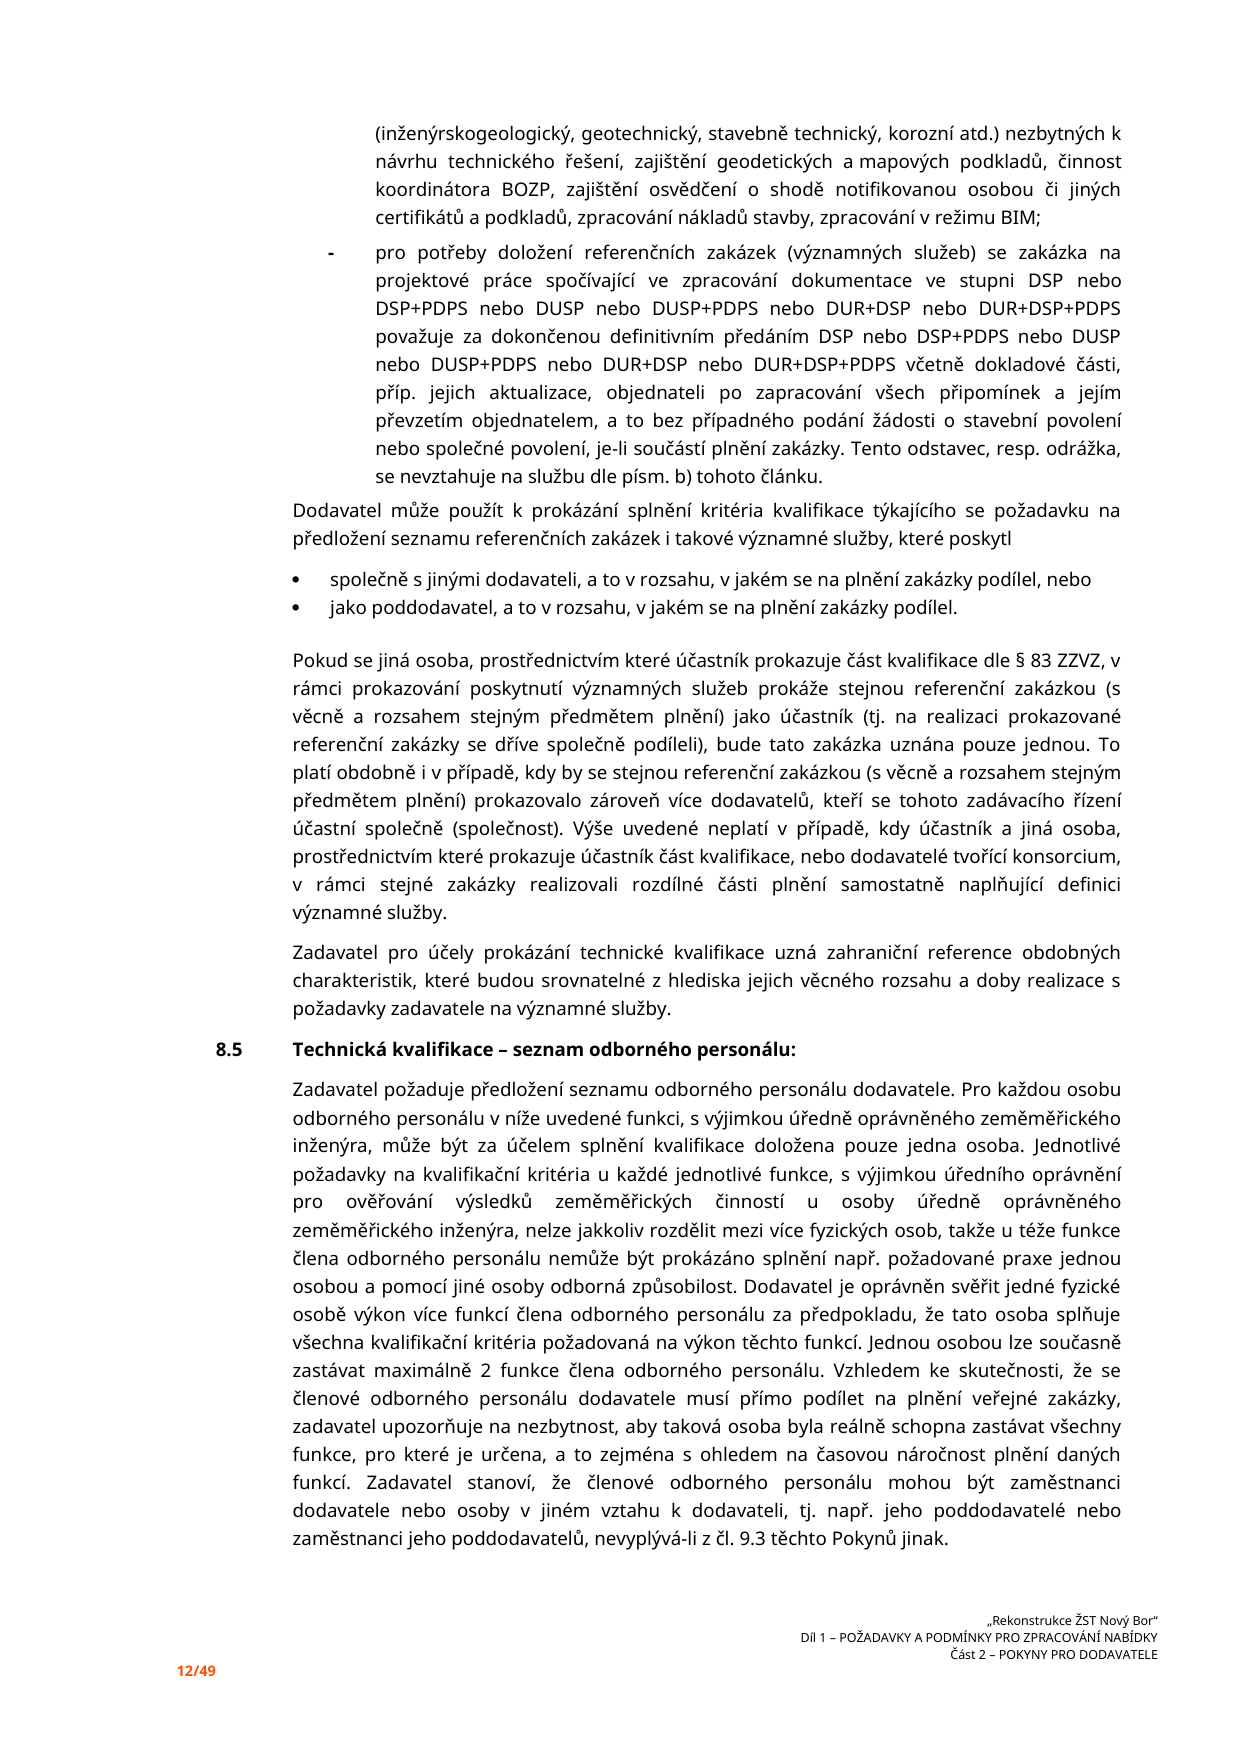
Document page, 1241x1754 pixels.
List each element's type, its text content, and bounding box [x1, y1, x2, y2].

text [328, 121, 1122, 230]
text Pokud se jiná osoba, prostřednictvím které účastník prokazuje část kvalifikace dle § 83 ZZVZ, v rámci prokazování poskytnutí významných služeb prokáže stejnou referenční zakázkou (s věcně a rozsahem stejným předmětem plnění) jako účastník (tj. na realizaci prokazované referenční zakázky se dříve společně podíleli), bude tato zakázka uznána pouze jednou. To platí obdobně i v případě, kdy by se stejnou referenční zakázkou (s věcně a rozsahem stejným předmětem plnění) prokazovalo zároveň více dodavatelů, kteří se tohoto zadávacího řízení účastní společně (společnost). Výše uvedené neplatí v případě, kdy účastník a jiná osoba, prostřednictvím které prokazuje účastník část kvalifikace, nebo dodavatelé tvořící konsorcium, v rámci stejné zakázky realizovali rozdílné části plnění samostatně naplňující definici významné služby. [292, 647, 1122, 925]
list společně s jinými dodavateli, a to v rozsahu, v jakém se na plnění zakázky podílel, nebo [292, 566, 1122, 591]
text Zadavatel pro účely prokázání technické kvalifikace uzná zahraniční reference obdobných charakteristik, které budou srovnatelné z hlediska jejich věcného rozsahu a doby realizace s požadavky zadavatele na významné služby. [292, 940, 1122, 1021]
text Zadavatel požaduje předložení seznamu odborného personálu dodavatele. Pro každou osobu odborného personálu v níže uvedené funkci, s výjimkou úředně oprávněného zeměměřického inženýra, může být za účelem splnění kvalifikace doložena pouze jedna osoba. Jednotlivé požadavky na kvalifikační kritéria u každé jednotlivé funkce, s výjimkou úředního oprávnění pro ověřování výsledků zeměměřických činností u osoby úředně oprávněného zeměměřického inženýra, nelze jakkoliv rozdělit mezi více fyzických osob, takže u téže funkce člena odborného personálu nemůže být prokázáno splnění např. požadované praxe jednou osobou a pomocí jiné osoby odborná způsobilost. Dodavatel je oprávněn svěřit jedné fyzické osobě výkon více funkcí člena odborného personálu za předpokladu, že tato osoba splňuje všechna kvalifikační kritéria požadovaná na výkon těchto funkcí. Jednou osobou lze současně zastávat maximálně 2 funkce člena odborného personálu. Vzhledem ke skutečnosti, že se členové odborného personálu dodavatele musí přímo podílet na plnění veřejné zakázky, zadavatel upozorňuje na nezbytnost, aby taková osoba byla reálně schopna zastávat všechny funkce, pro které je určena, a to zejména s ohledem na časovou náročnost plnění daných funkcí. Zadavatel stanoví, že členové odborného personálu mohou být zaměstnanci dodavatele nebo osoby v jiném vztahu k dodavateli, tj. např. jeho poddodavatelé nebo zaměstnanci jeho poddodavatelů, nevyplývá-li z čl. 9.3 těchto Pokynů jinak. [292, 1077, 1122, 1551]
text pro potřeby doložení referenčních zakázek (významných služeb) se zakázka na projektové práce spočívající ve zpracování dokumentace ve stupni DSP nebo DSP+PDPS nebo DUSP nebo DUSP+PDPS nebo DUR+DSP nebo DUR+DSP+PDPS považuje za dokončenou definitivním předáním DSP nebo DSP+PDPS nebo DUSP nebo DUSP+PDPS nebo DUR+DSP nebo DUR+DSP+PDPS včetně dokladové části, příp. jejich aktualizace, objednateli po zapracování všech připomínek a jejím převzetím objednatelem, a to bez případného podání žádosti o stavební povolení nebo společné povolení, je-li součástí plnění zakázky. Tento odstavec, resp. odrážka, se nevztahuje na službu dle písm. b) tohoto článku. [328, 239, 1122, 489]
text Technická kvalifikace – seznam odborného personálu: [216, 1036, 1122, 1062]
text Dodavatel může použít k prokázání splnění kritéria kvalifikace týkajícího se požadavku na předložení seznamu referenčních zakázek i takové významné služby, které poskytl [292, 497, 1122, 551]
list jako poddodavatel, a to v rozsahu, v jakém se na plnění zakázky podílel. [292, 594, 1122, 619]
